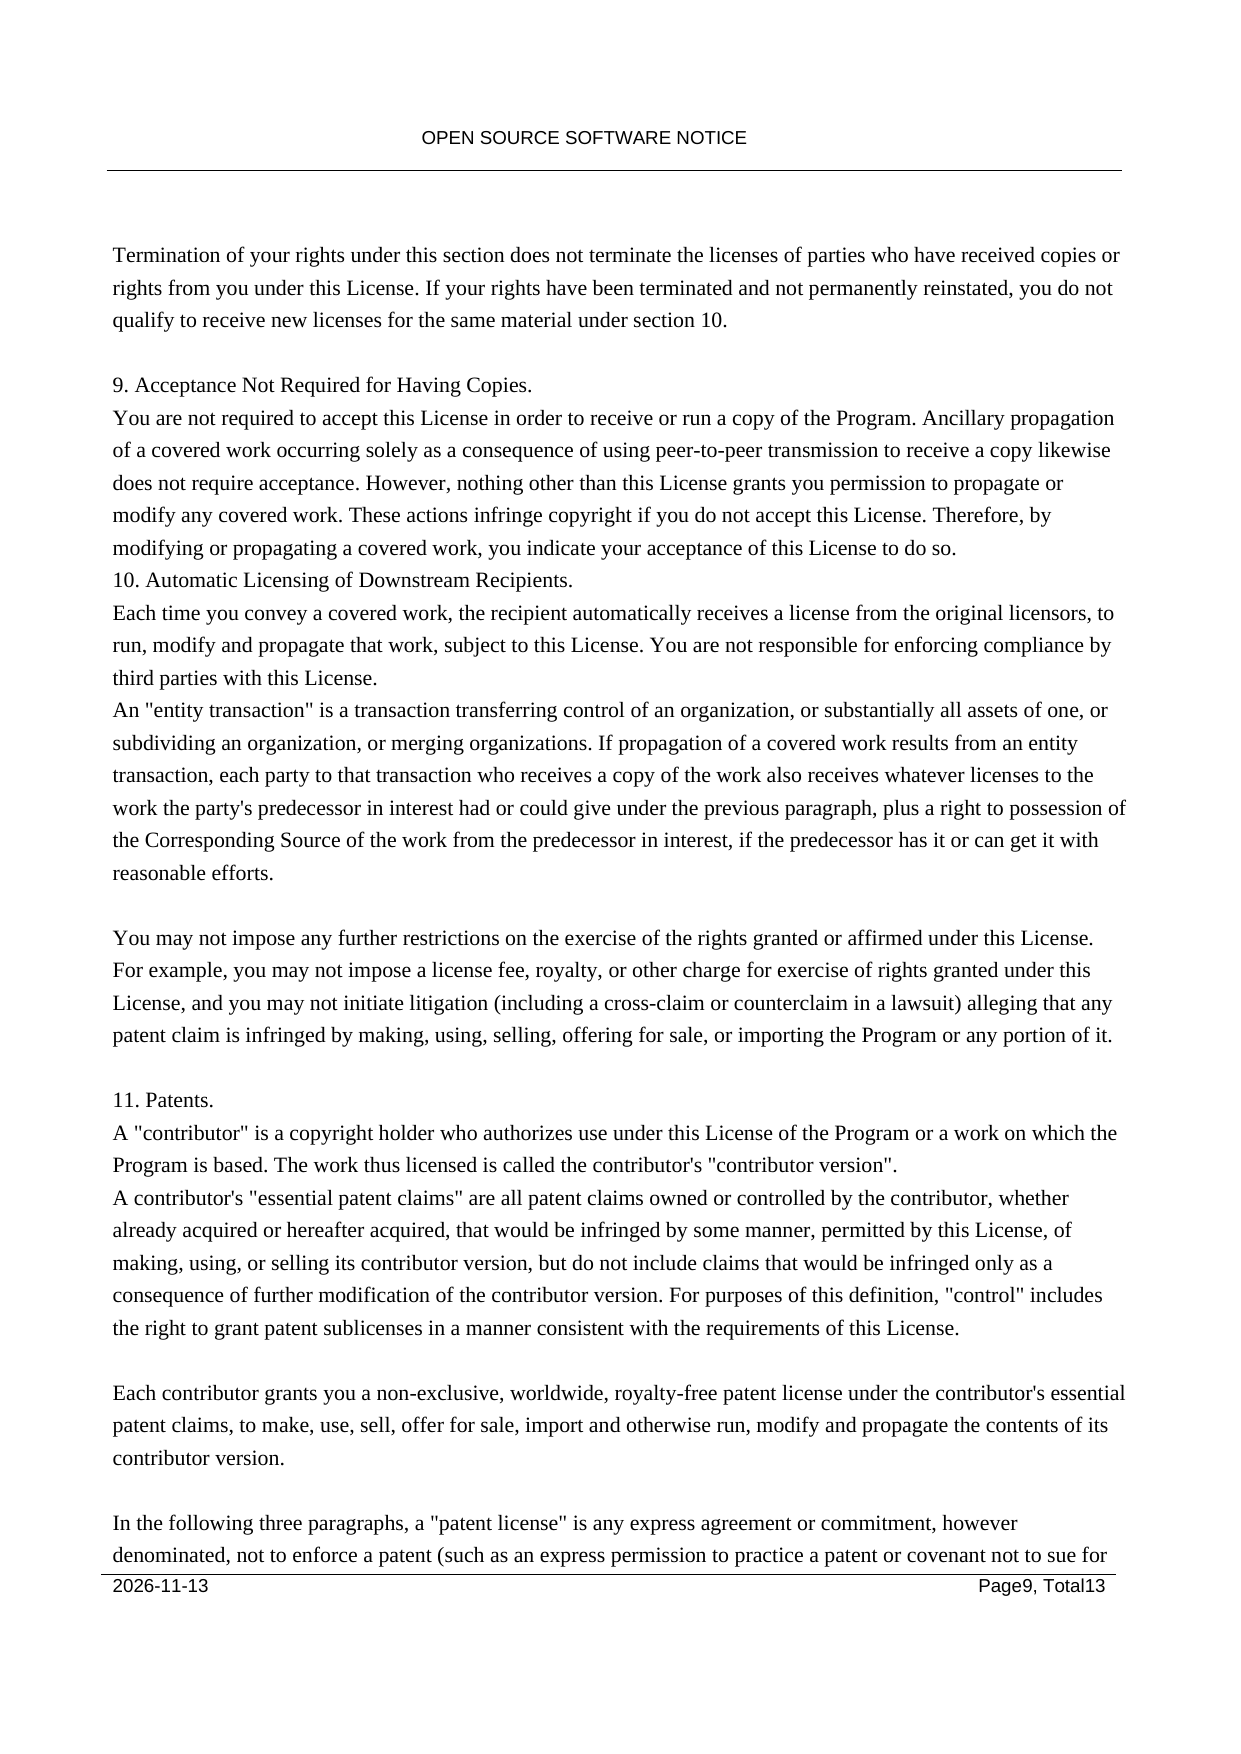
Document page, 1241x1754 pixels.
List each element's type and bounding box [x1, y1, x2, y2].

text [112, 206, 1128, 1571]
